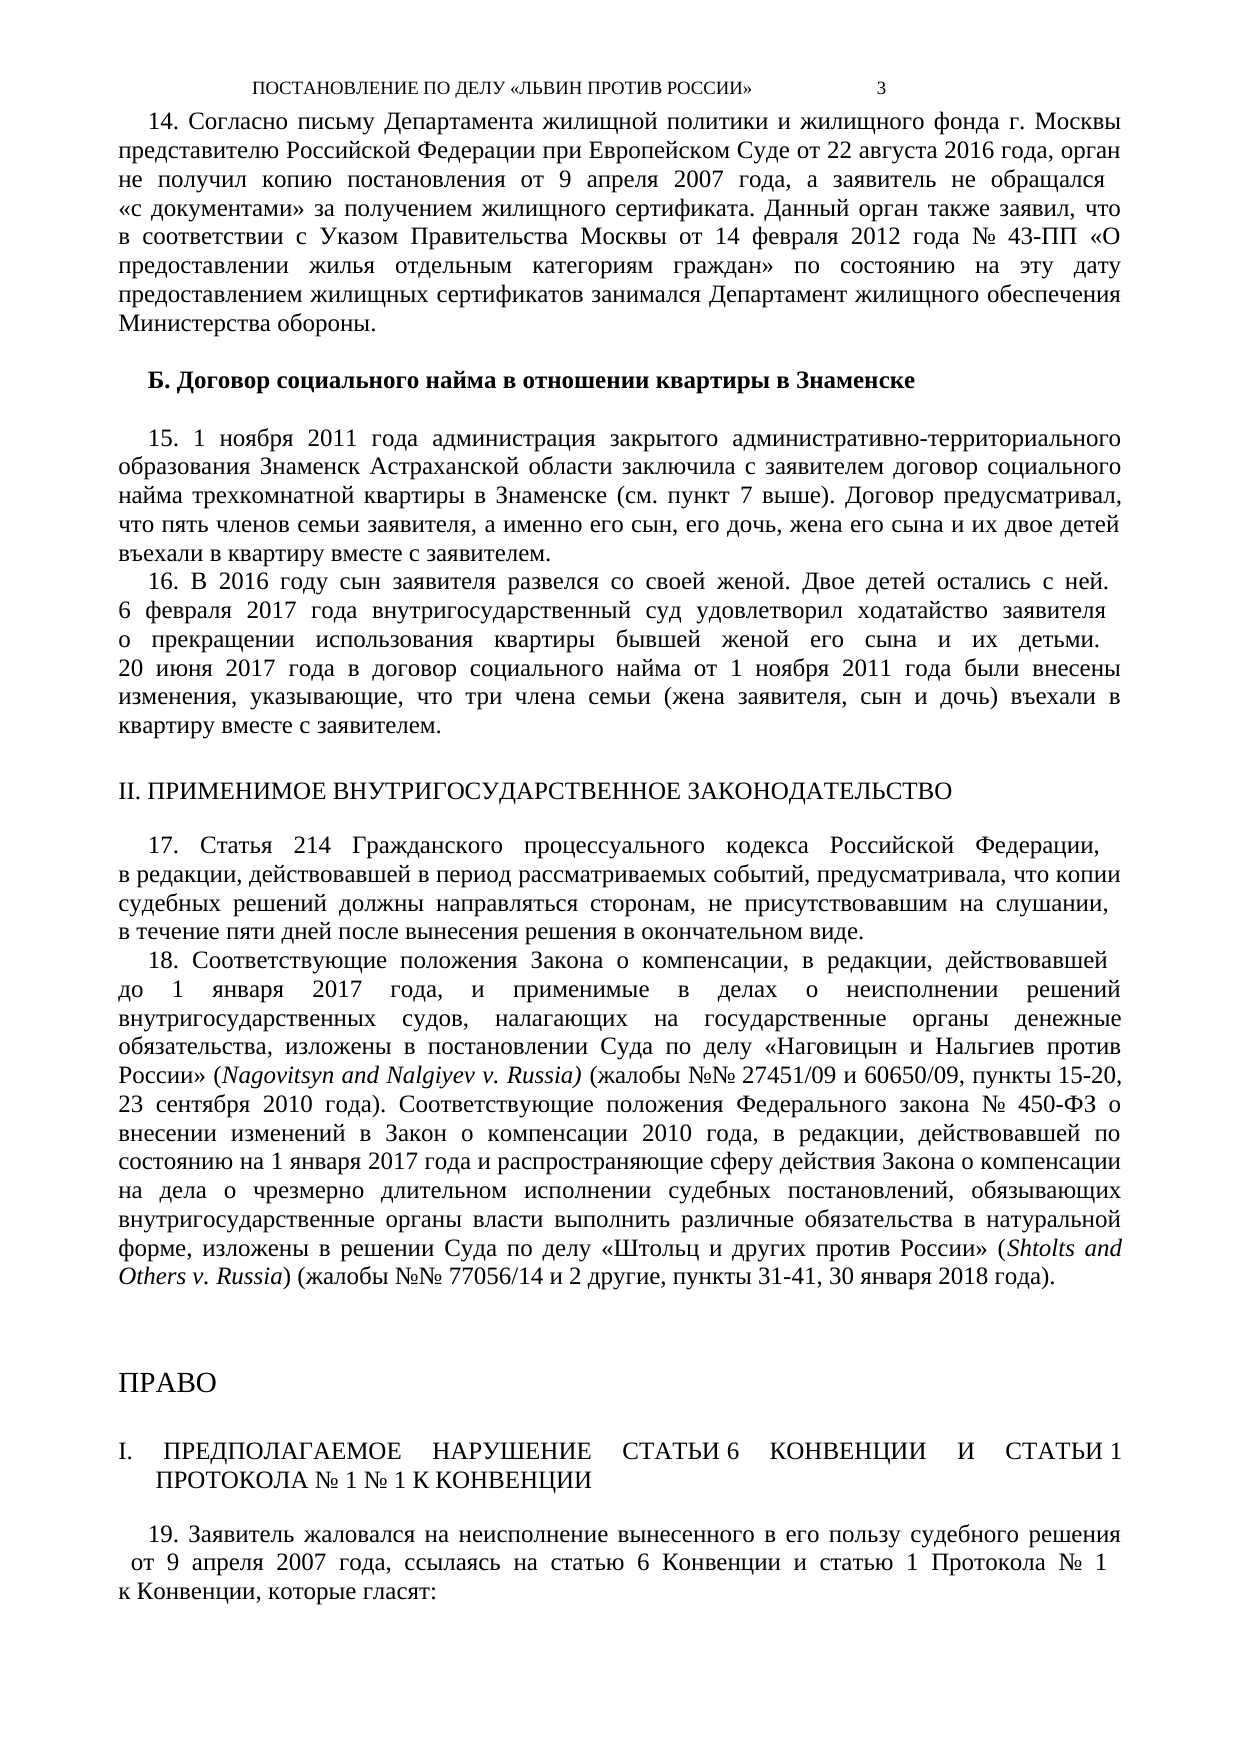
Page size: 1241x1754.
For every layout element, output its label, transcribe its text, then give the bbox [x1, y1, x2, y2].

text 15. 1 ноября 2011 года администрация закрытого административно-территориального образования Знаменск Астраханской области заключила с заявителем договор социального найма трехкомнатной квартиры в Знаменске (см. пункт 7 выше). Договор предусматривал, что пять членов семьи заявителя, а именно его сын, его дочь, жена его сына и их двое детей въехали в квартиру вместе с заявителем. [118, 423, 1122, 566]
text 17. Статья 214 Гражданского процессуального кодекса Российской Федерации, в редакции, действовавшей в период рассматриваемых событий, предусматривала, что копии судебных решений должны направляться сторонам, не присутствовавшим на слушании, в течение пяти дней после вынесения решения в окончательном виде. [118, 830, 1122, 945]
title ПРАВО [118, 1365, 1122, 1399]
subtitle I. ПРЕДПОЛАГАЕМОЕ НАРУШЕНИЕ СТАТЬИ 6 КОНВЕНЦИИ И СТАТЬИ 1 ПРОТОКОЛА № 1 № 1 К КОНВЕНЦИИ [118, 1436, 1122, 1494]
subtitle II. ПРИМЕНИМОЕ ВНУТРИГОСУДАРСТВЕННОЕ ЗАКОНОДАТЕЛЬСТВО [118, 776, 1122, 805]
text 16. В 2016 году сын заявителя развелся со своей женой. Двое детей остались с ней. 6 февраля 2017 года внутригосударственный суд удовлетворил ходатайство заявителя о прекращении использования квартиры бывшей женой его сына и их детьми. 20 июня 2017 года в договор социального найма от 1 ноября 2011 года были внесены изменения, указывающие, что три члена семьи (жена заявителя, сын и дочь) въехали в квартиру вместе с заявителем. [118, 566, 1122, 739]
text 19. Заявитель жаловался на неисполнение вынесенного в его пользу судебного решения от 9 апреля 2007 года, ссылаясь на статью 6 Конвенции и статью 1 Протокола № 1 к Конвенции, которые гласят: [118, 1519, 1122, 1605]
text 18. Соответствующие положения Закона о компенсации, в редакции, действовавшей до 1 января 2017 года, и применимые в делах о неисполнении решений внутригосударственных судов, налагающих на государственные органы денежные обязательства, изложены в постановлении Суда по делу «Наговицын и Нальгиев против России» (Nagovitsyn and Nalgiyev v. Russia) (жалобы №№ 27451/09 и 60650/09, пункты 15-20, 23 сентября 2010 года). Соответствующие положения Федерального закона № 450-ФЗ о внесении изменений в Закон о компенсации 2010 года, в редакции, действовавшей по состоянию на 1 января 2017 года и распространяющие сферу действия Закона о компенсации на дела о чрезмерно длительном исполнении судебных постановлений, обязывающих внутригосударственные органы власти выполнить различные обязательства в натуральной форме, изложены в решении Суда по делу «Штольц и других против России» (Shtolts and Others v. Russia) (жалобы №№ 77056/14 и 2 другие, пункты 31-41, 30 января 2018 года). [118, 945, 1122, 1290]
text Б. Договор социального найма в отношении квартиры в Знаменске [118, 365, 1122, 394]
text 14. Согласно письму Департамента жилищной политики и жилищного фонда г. Москвы представителю Российской Федерации при Европейском Суде от 22 августа 2016 года, орган не получил копию постановления от 9 апреля 2007 года, а заявитель не обращался «с документами» за получением жилищного сертификата. Данный орган также заявил, что в соответствии с Указом Правительства Москвы от 14 февраля 2012 года № 43-ПП «О предоставлении жилья отдельным категориям граждан» по состоянию на эту дату предоставлением жилищных сертификатов занимался Департамент жилищного обеспечения Министерства обороны. [118, 106, 1122, 336]
